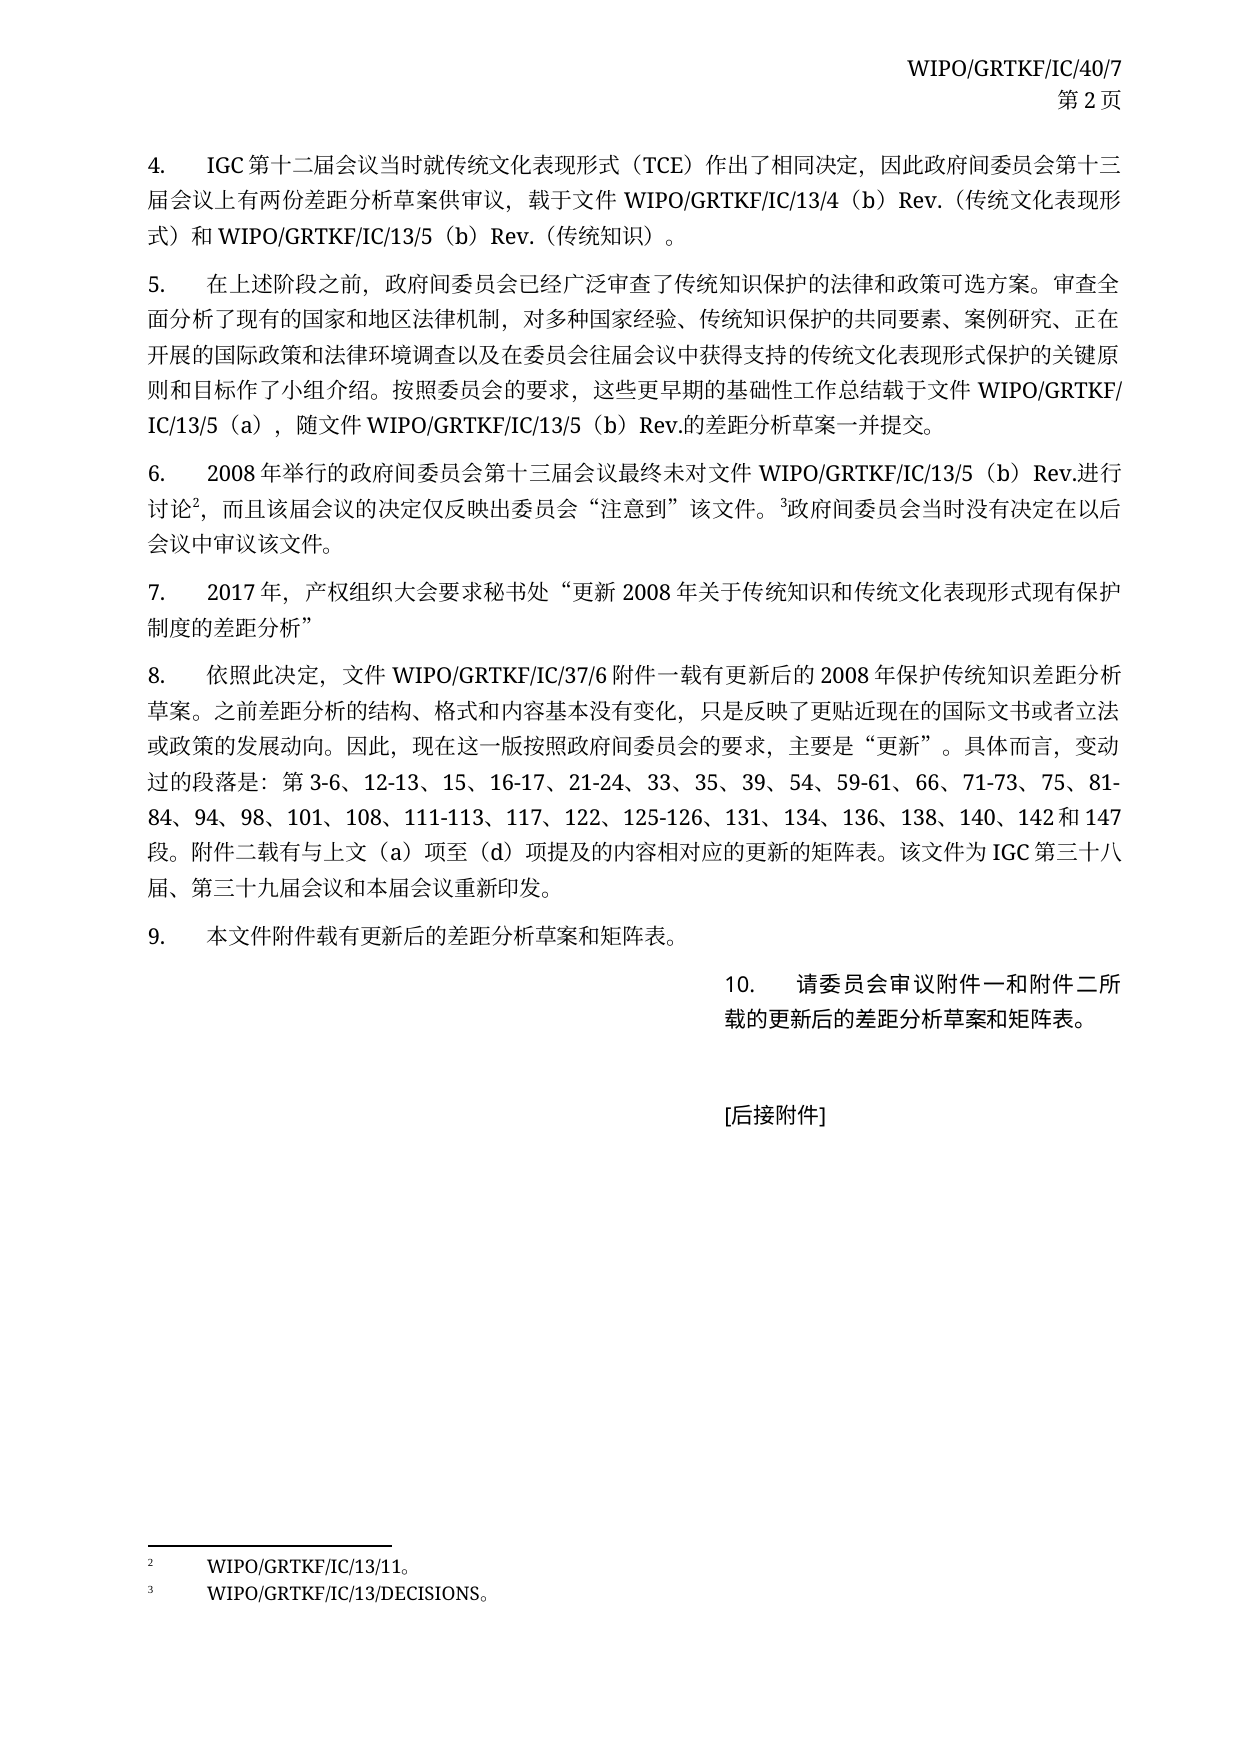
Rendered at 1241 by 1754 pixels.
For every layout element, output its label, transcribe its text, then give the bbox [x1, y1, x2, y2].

text [后接附件] [724, 1094, 1122, 1130]
text 6. 2008年举行的政府间委员会第十三届会议最终未对文件WIPO/GRTKF/IC/13/5（b）Rev.进行讨论‍，而且该届会议的决定仅反映出委员会“注意到”该文件。政府间委员会当时没有决定在以后会议中审议该文件。 [148, 453, 1122, 559]
text 8. 依照此决定，文件WIPO/GRTKF/IC/37/6附件一载有更新后的2008年保护传统知识差距分析草案。之前差距分析的结构、格式和内容基本没有变化，只是反映了更贴近现在的国际文书或者立法或政策的发展动向。因此，现在这一版按照政府间委员会的要求，主要是“更新”。具体而言，变动过的段落是：第3-6、12-13、15、16-17、21-24、33、35、39、54、59-61、66、71-73、75、81-84、94、98、101、108、111-113、117、122、125-126、131、134、136、138、140、142和147段。附件二载有与上文（a）项至（d）项提及的内容相对应的更新的矩阵表。该文件为IGC第三十八届、第三十九届会议和本届会议重新印发。 [148, 655, 1122, 903]
text 9. 本文件附件载有更新后的差距分析草案和矩阵表。 [148, 915, 1122, 951]
text 4. IGC第十二届会议当时就传统文化表现形式（TCE）作出了相同决定，因此政府间委员会第十三届会议上有两份差距分析草案供审议，载于文件WIPO/GRTKF/IC/13/4（b）Rev.（传统文化表现形式）和WIPO/GRTKF/IC/13/5（b）Rev.（传统知识）。 [148, 144, 1122, 251]
text 7. 2017年，产权组织大会要求秘书处“更新2008年关于传统知识和传统文化表现形式现有保护制度的差距分析” [148, 571, 1122, 642]
text 10. 请委员会审议附件一和附件二所载的更新后的差距分析草案和矩阵表。 [724, 963, 1122, 1034]
text 5. 在上述阶段之前，政府间委员会已经广泛审查了传统知识保护的法律和政策可选方案。审查全面分析了现有的国家和地区法律机制，对多种国家经验、传统知识保护的共同要素、案例研究、正在开展的国际政策和法律环境调查以及在委员会往届会议中获得支持的传统文化表现形式保护的关键原则和目标作了小组介绍。按照委员会的要求，这些更早期的基础性工作总结载于文件WIPO/GRTKF/IC/13/5（a），随文件WIPO/GRTKF/IC/13/5（b）Rev.的差距分析草案一并提交。 [148, 263, 1122, 440]
